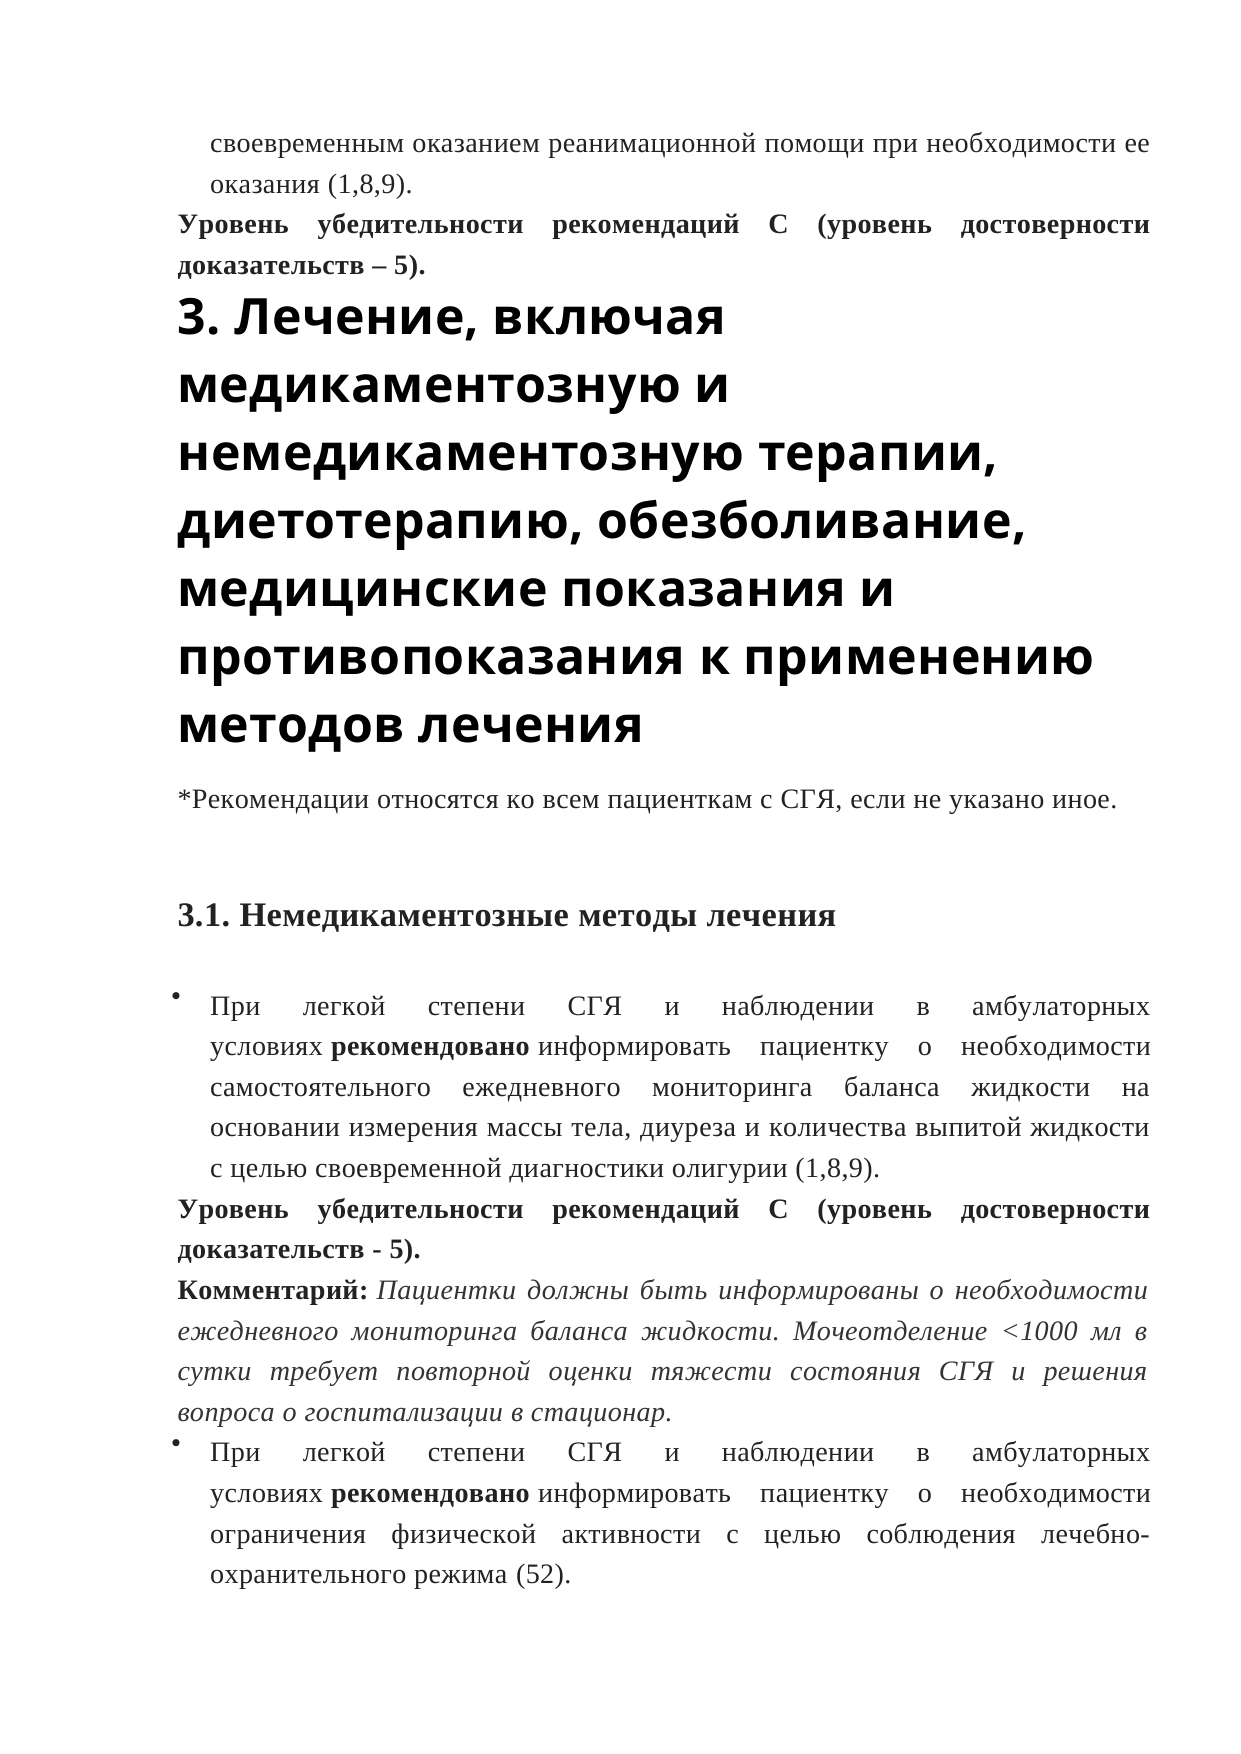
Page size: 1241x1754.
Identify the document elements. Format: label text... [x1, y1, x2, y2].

text *Рекомендации относятся ко всем пациенткам с СГЯ, если не указано иное. [177, 774, 1152, 815]
list При легкой степени СГЯ и наблюдении в амбулаторных условиях рекомендовано информировать пациентку о необходимости самостоятельного ежедневного мониторинга баланса жидкости на основании измерения массы тела, диуреза и количества выпитой жидкости с целью своевременной диагностики олигурии (1,8,9). [172, 980, 1152, 1183]
text Комментарий: Пациентки должны быть информированы о необходимости ежедневного мониторинга баланса жидкости. Мочеотделение <1000 мл в сутки требует повторной оценки тяжести состояния СГЯ и решения вопроса о госпитализации в стационар. [177, 1265, 1152, 1427]
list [172, 118, 1152, 199]
list При легкой степени СГЯ и наблюдении в амбулаторных условиях рекомендовано информировать пациентку о необходимости ограничения физической активности с целью соблюдения лечебно-охранительного режима (52). [172, 1427, 1152, 1590]
text 3.1. Немедикаментозные методы лечения [177, 893, 1152, 933]
text Уровень убедительности рекомендаций С (уровень достоверности доказательств – 5). [177, 199, 1152, 281]
text 3. Лечение, включая медикаментозную и немедикаментозную терапии, диетотерапию, обезболивание, медицинские показания и противопоказания к применению методов лечения [177, 281, 1152, 757]
text Уровень убедительности рекомендаций С (уровень достоверности доказательств - 5). [177, 1183, 1152, 1265]
